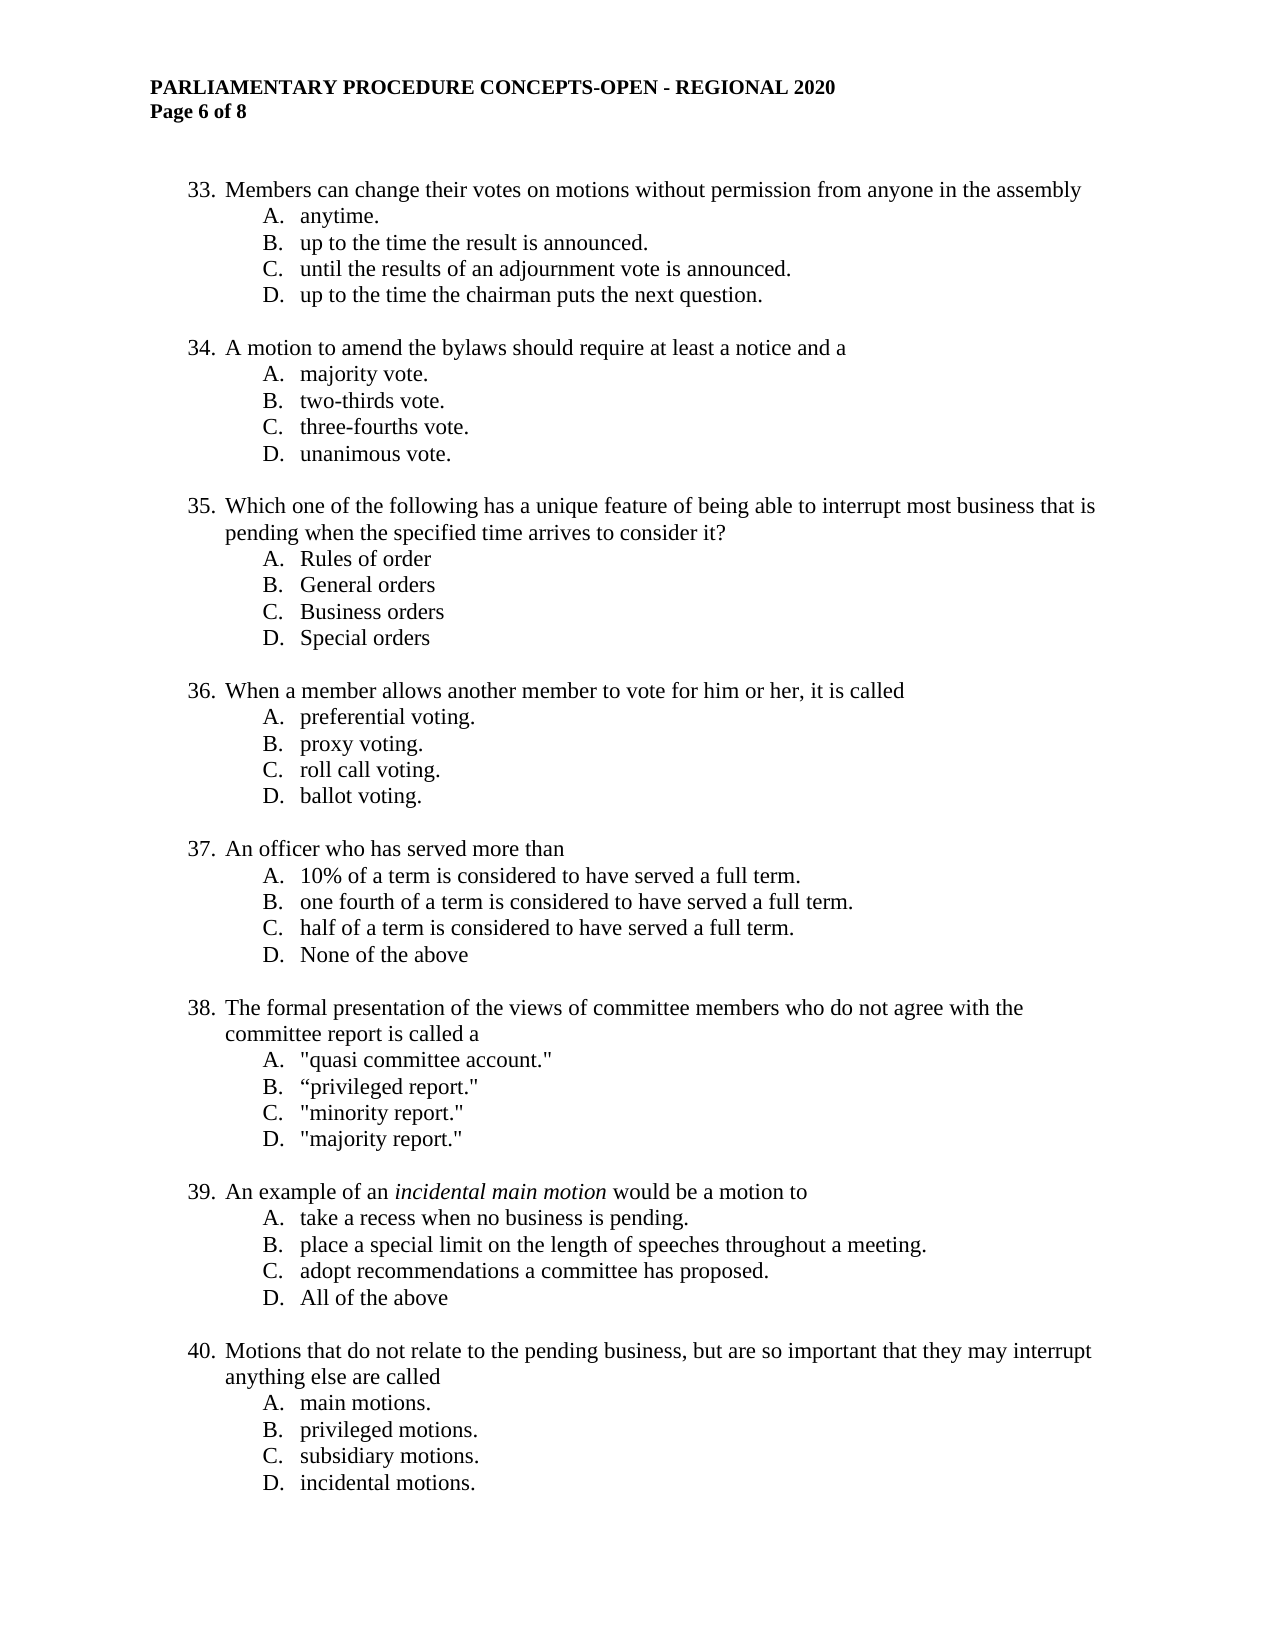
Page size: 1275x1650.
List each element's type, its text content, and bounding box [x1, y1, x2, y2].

list three-fourths vote. [262, 413, 1125, 439]
list The formal presentation of the views of committee members who do not agree with the committee report is called a [187, 993, 1125, 1046]
list Motions that do not relate to the pending business, but are so important that they may interrupt anything else are called [187, 1337, 1125, 1389]
list take a recess when no business is pending. [262, 1204, 1125, 1231]
list privileged motions. [262, 1416, 1125, 1442]
list incidental motions. [262, 1468, 1125, 1495]
list An example of an incidental main motion would be a motion to [187, 1178, 1125, 1204]
list up to the time the chairman puts the next question. [262, 281, 1125, 308]
list majority vote. [262, 360, 1125, 387]
list one fourth of a term is considered to have served a full term. [262, 888, 1125, 914]
list "quasi committee account." [262, 1046, 1125, 1073]
list two-thirds vote. [262, 387, 1125, 413]
list adopt recommendations a committee has proposed. [262, 1257, 1125, 1284]
list proxy voting. [262, 730, 1125, 756]
list preferential voting. [262, 703, 1125, 730]
list place a special limit on the length of speeches throughout a meeting. [262, 1231, 1125, 1257]
list "majority report." [262, 1125, 1125, 1152]
list "minority report." [262, 1099, 1125, 1125]
list General orders [262, 572, 1125, 598]
list Which one of the following has a unique feature of being able to interrupt most business that is pending when the specified time arrives to consider it? [187, 492, 1125, 545]
list anytime. [262, 202, 1125, 228]
list up to the time the result is announced. [262, 228, 1125, 255]
list until the results of an adjournment vote is announced. [262, 255, 1125, 281]
list main motions. [262, 1389, 1125, 1416]
list Rules of order [262, 545, 1125, 572]
list unanimous vote. [262, 439, 1125, 466]
list Members can change their votes on motions without permission from anyone in the assembly [187, 176, 1125, 202]
list A motion to amend the bylaws should require at least a notice and a [187, 334, 1125, 360]
list 10% of a term is considered to have served a full term. [262, 862, 1125, 888]
list roll call voting. [262, 756, 1125, 783]
list All of the above [262, 1284, 1125, 1310]
list When a member allows another member to vote for him or her, it is called [187, 677, 1125, 703]
list “privileged report." [262, 1073, 1125, 1099]
list Business orders [262, 598, 1125, 624]
list None of the above [262, 941, 1125, 967]
list subsidiary motions. [262, 1442, 1125, 1468]
list ballot voting. [262, 783, 1125, 809]
list Special orders [262, 624, 1125, 651]
list An officer who has served more than [187, 835, 1125, 862]
list half of a term is considered to have served a full term. [262, 914, 1125, 941]
